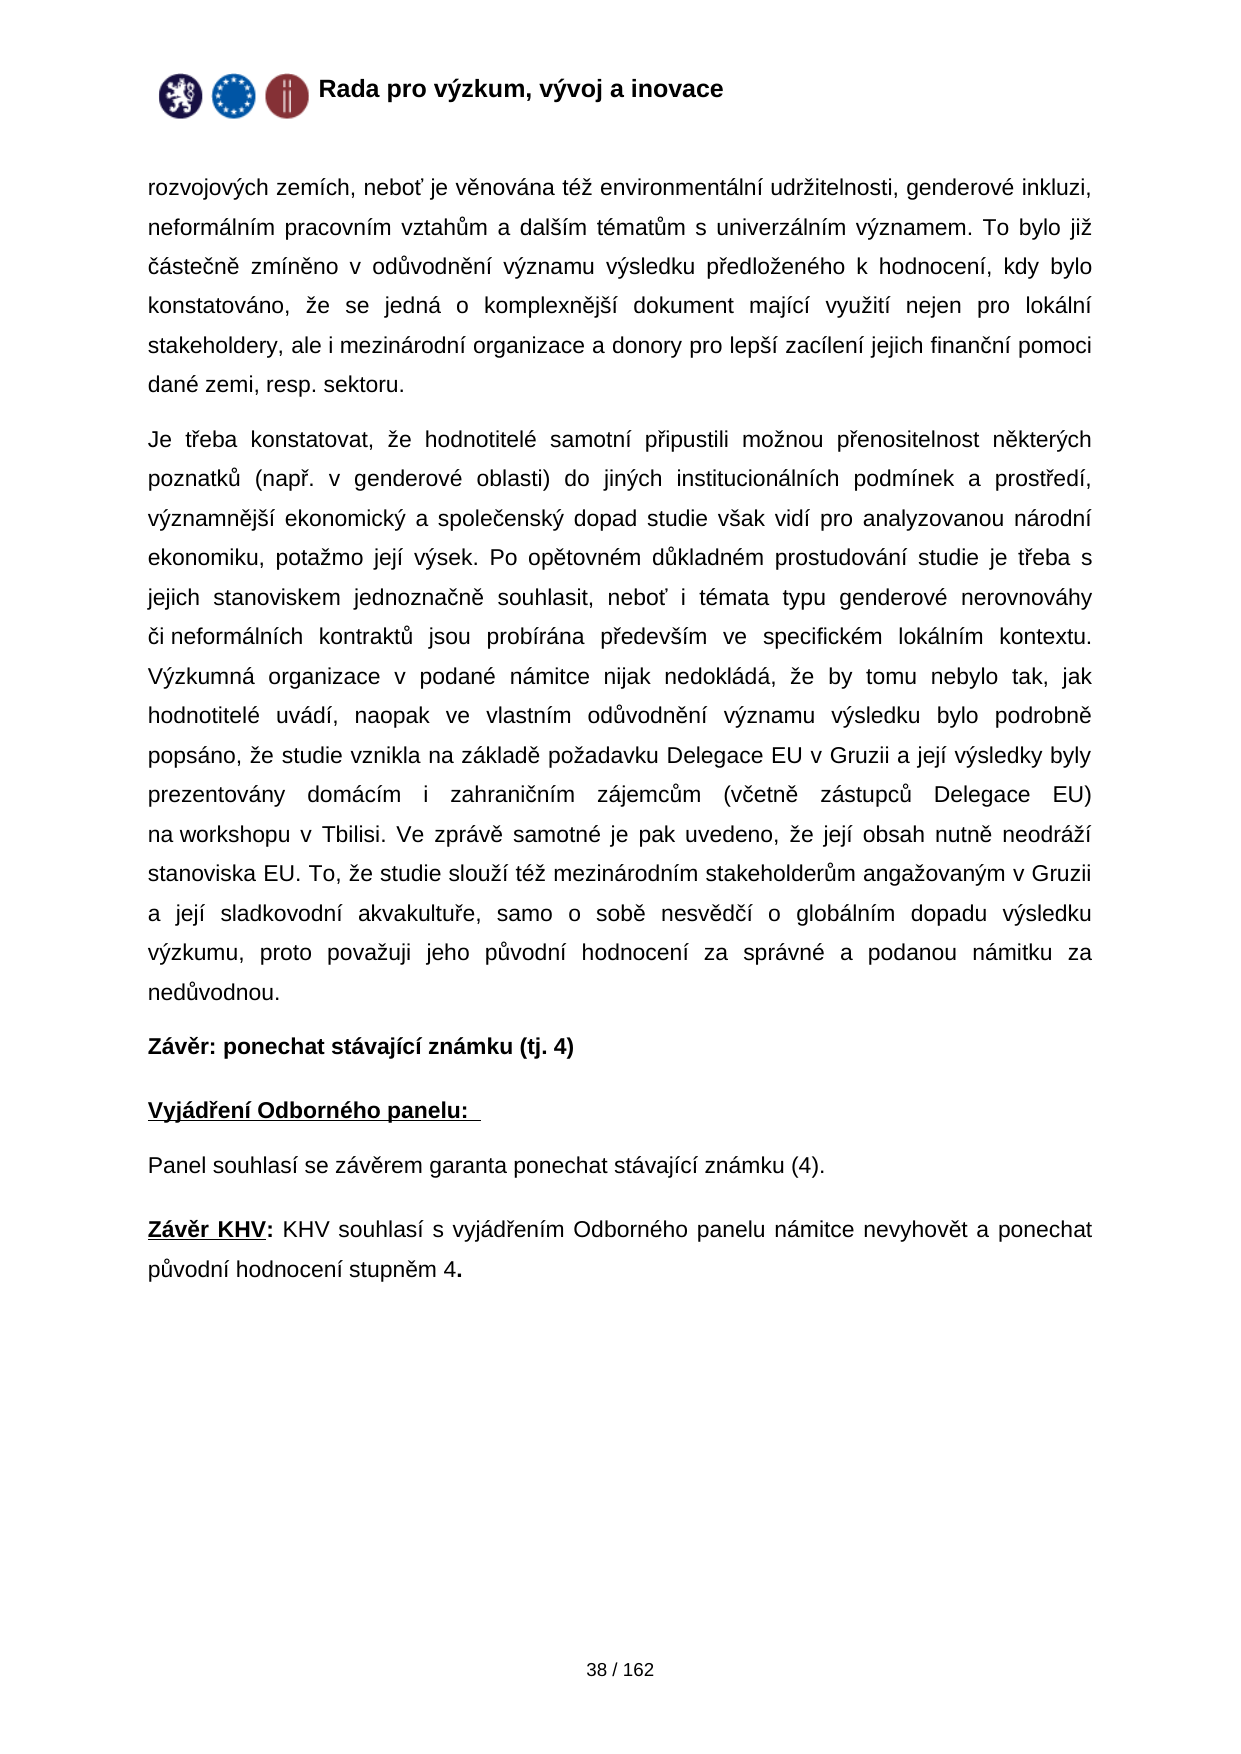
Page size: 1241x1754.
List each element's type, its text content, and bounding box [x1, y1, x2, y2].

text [148, 174, 1093, 398]
text Závěr KHV: KHV souhlasí s vyjádřením Odborného panelu námitce nevyhovět a ponechat původní hodnocení stupněm 4. [148, 1216, 1093, 1282]
text Vyjádření Odborného panelu: [148, 1097, 1093, 1124]
text Je třeba konstatovat, že hodnotitelé samotní připustili možnou přenositelnost některých poznatků (např. v genderové oblasti) do jiných institucionálních podmínek a prostředí, významnější ekonomický a společenský dopad studie však vidí pro analyzovanou národní ekonomiku, potažmo její výsek. Po opětovném důkladném prostudování studie je třeba s jejich stanoviskem jednoznačně souhlasit, neboť i témata typu genderové nerovnováhy či neformálních kontraktů jsou probírána především ve specifickém lokálním kontextu. Výzkumná organizace v podané námitce nijak nedokládá, že by tomu nebylo tak, jak hodnotitelé uvádí, naopak ve vlastním odůvodnění významu výsledku bylo podrobně popsáno, že studie vznikla na základě požadavku Delegace EU v Gruzii a její výsledky byly prezentovány domácím i zahraničním zájemcům (včetně zástupců Delegace EU) na workshopu v Tbilisi. Ve zprávě samotné je pak uvedeno, že její obsah nutně neodráží stanoviska EU. To, že studie slouží též mezinárodním stakeholderům angažovaným v Gruzii a její sladkovodní akvakultuře, samo o sobě nesvědčí o globálním dopadu výsledku výzkumu, proto považuji jeho původní hodnocení za správné a podanou námitku za nedůvodnou. [148, 426, 1093, 1005]
text Závěr: ponechat stávající známku (tj. 4) [148, 1033, 1093, 1059]
text Panel souhlasí se závěrem garanta ponechat stávající známku (4). [148, 1152, 1093, 1178]
picture [158, 73, 309, 120]
